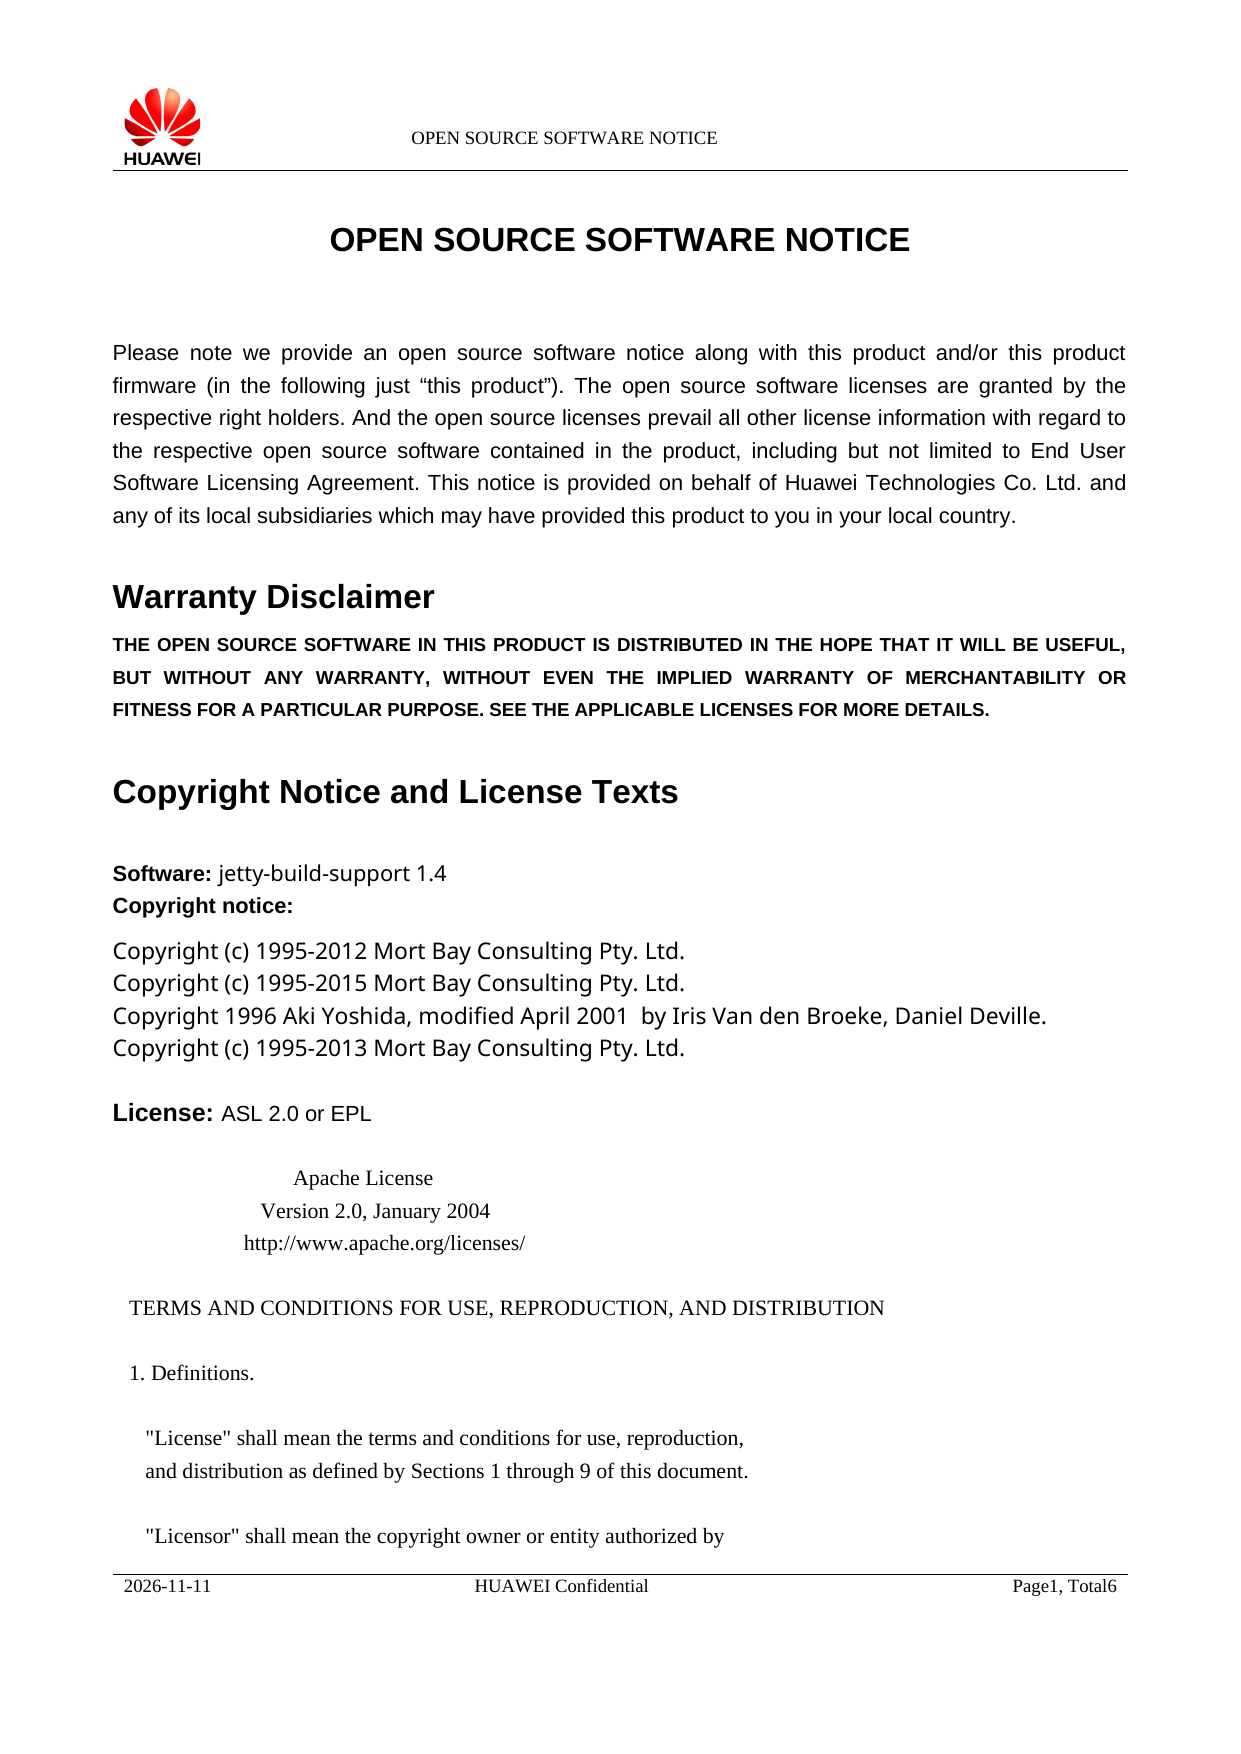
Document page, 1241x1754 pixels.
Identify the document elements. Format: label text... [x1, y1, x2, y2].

text Copyright (c) 1995-2012 Mort Bay Consulting Pty. Ltd. Copyright (c) 1995-2015 Mort Bay Consulting Pty. Ltd. Copyright 1996 Aki Yoshida, modified April 2001 by Iris Van den Broeke, Daniel Deville. Copyright (c) 1995-2013 Mort Bay Consulting Pty. Ltd. [112, 934, 1128, 1096]
text Copyright notice: [112, 889, 1128, 921]
text The open source software in this product is distributed in the hope that it will be useful, but WITHOUT ANY WARRANTY, without even the implied warranty of MERCHANTABILITY or FITNESS FOR A PARTICULAR PURPOSE. See the applicable licenses for more details. [112, 629, 1128, 726]
text Please note we provide an open source software notice along with this product and/or this product firmware (in the following just “this product”). The open source software licenses are granted by the respective right holders. And the open source licenses prevail all other license information with regard to the respective open source software contained in the product, including but not limited to End User Software Licensing Agreement. This notice is provided on behalf of Huawei Technologies Co. Ltd. and any of its local subsidiaries which may have provided this product to you in your local country. [112, 336, 1128, 531]
text OPEN SOURCE SOFTWARE NOTICE [112, 206, 1128, 271]
text License: ASL 2.0 or EPL [112, 1096, 1128, 1129]
text Copyright Notice and License Texts [112, 759, 1128, 824]
text Warranty Disclaimer [112, 564, 1128, 629]
title Software: jetty-build-support 1.4 [112, 856, 1128, 889]
picture [124, 88, 201, 165]
